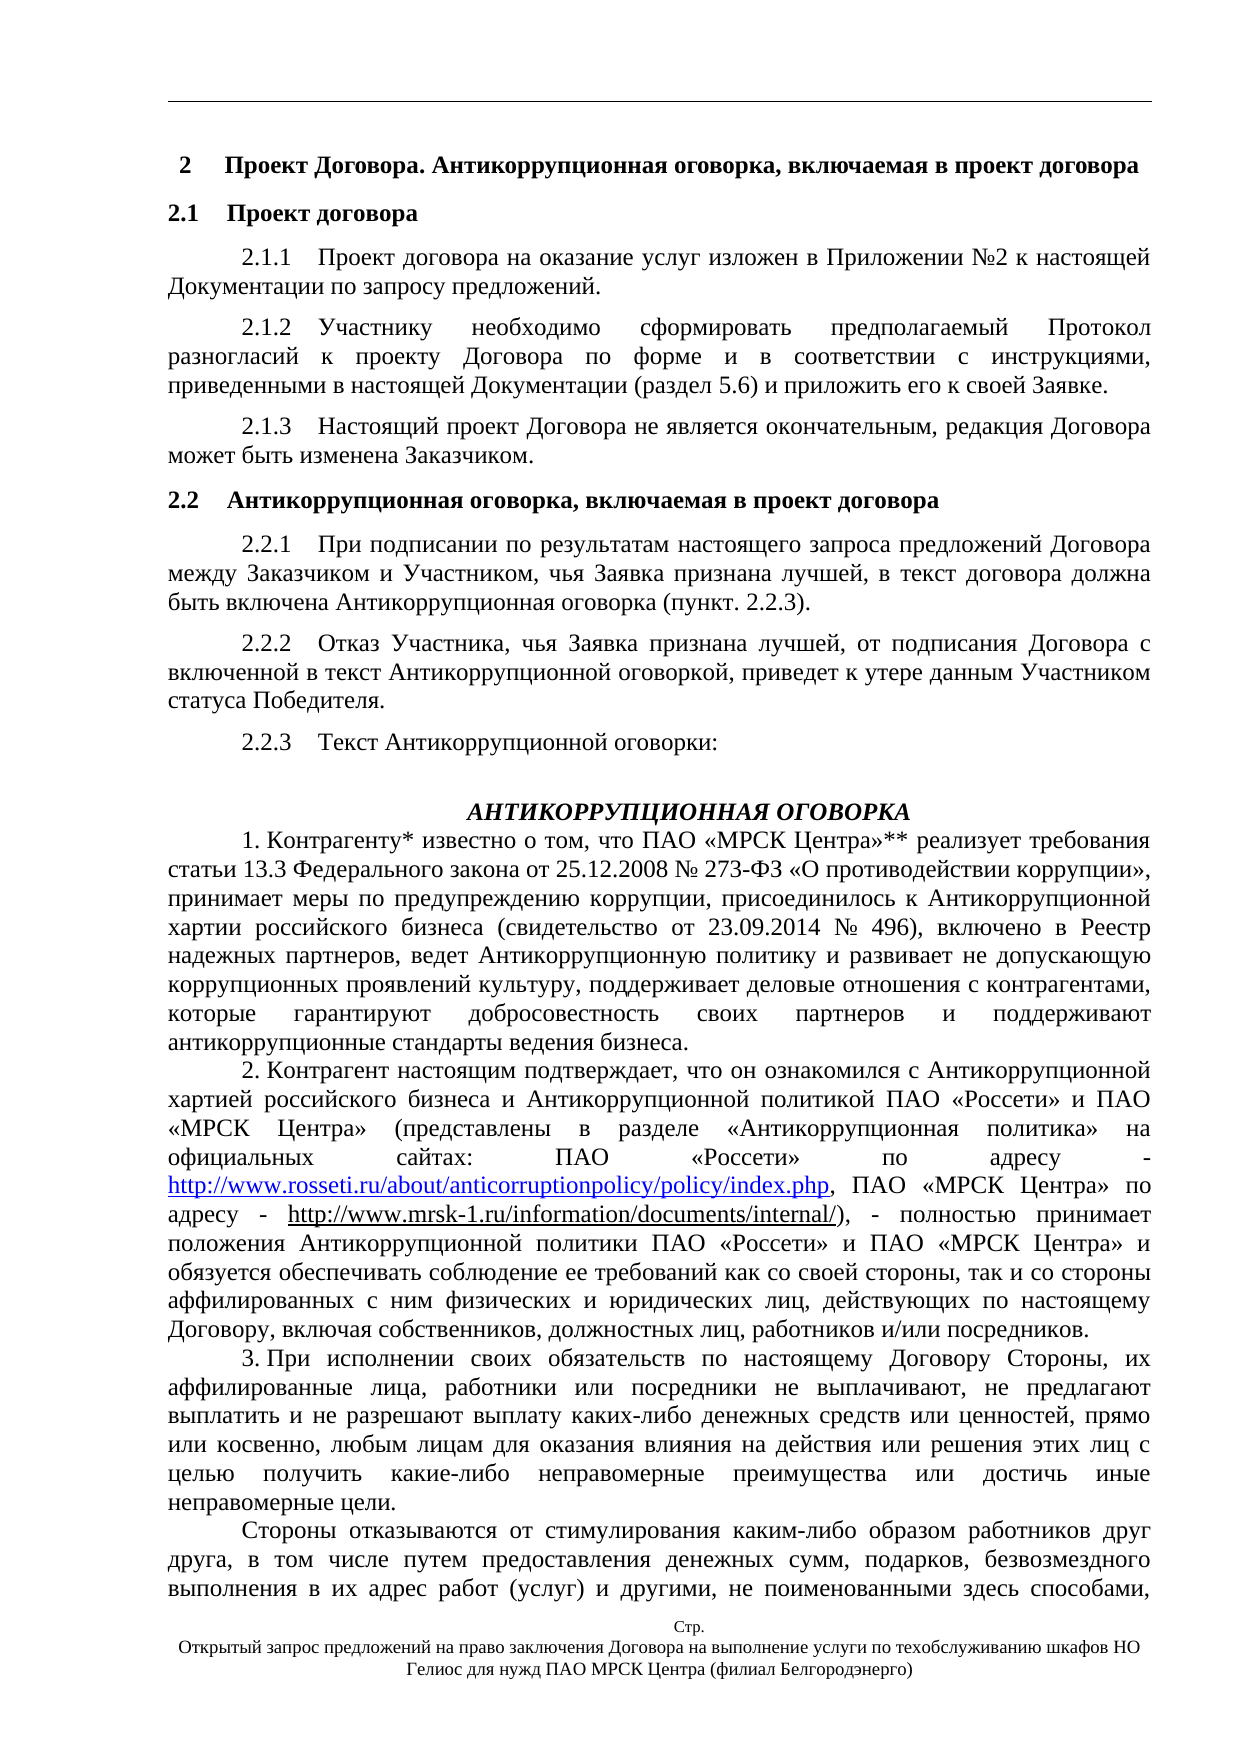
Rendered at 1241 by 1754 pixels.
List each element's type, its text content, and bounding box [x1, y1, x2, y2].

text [168, 1516, 1152, 1602]
subtitle Отказ Участника, чья Заявка признана лучшей, от подписания Договора с включенной в текст Антикоррупционной оговоркой, приведет к утере данным Участником статуса Победителя. [168, 628, 1152, 714]
subtitle Проект Договора. Антикоррупционная оговорка, включаемая в проект договора [166, 150, 1152, 179]
text 3. При исполнении своих обязательств по настоящему Договору Стороны, их аффилированные лица, работники или посредники не выплачивают, не предлагают выплатить и не разрешают выплату каких-либо денежных средств или ценностей, прямо или косвенно, любым лицам для оказания влияния на действия или решения этих лиц с целью получить какие-либо неправомерные преимущества или достичь иные неправомерные цели. [168, 1343, 1152, 1516]
subtitle Текст Антикоррупционной оговорки: [168, 727, 1152, 756]
subtitle Проект договора [168, 198, 1152, 227]
subtitle Настоящий проект Договора не является окончательным, редакция Договора может быть изменена Заказчиком. [168, 411, 1152, 468]
subtitle Участнику необходимо сформировать предполагаемый Протокол разногласий к проекту Договора по форме и в соответствии с инструкциями, приведенными в настоящей Документации (раздел 5.6) и приложить его к своей Заявке. [168, 312, 1152, 398]
subtitle Проект договора на оказание услуг изложен в Приложении №2 к настоящей Документации по запросу предложений. [168, 242, 1152, 300]
text АНТИКОРРУПЦИОННАЯ ОГОВОРКА [168, 797, 1152, 826]
subtitle Антикоррупционная оговорка, включаемая в проект договора [168, 485, 1152, 514]
text 1. Контрагенту* известно о том, что ПАО «МРСК Центра»** реализует требования статьи 13.3 Федерального закона от 25.12.2008 № 273-ФЗ «О противодействии коррупции», принимает меры по предупреждению коррупции, присоединилось к Антикоррупционной хартии российского бизнеса (свидетельство от 23.09.2014 № 496), включено в Реестр надежных партнеров, ведет Антикоррупционную политику и развивает не допускающую коррупционных проявлений культуру, поддерживает деловые отношения с контрагентами, которые гарантируют добросовестность своих партнеров и поддерживают антикоррупционные стандарты ведения бизнеса. [168, 826, 1152, 1056]
subtitle При подписании по результатам настоящего запроса предложений Договора между Заказчиком и Участником, чья Заявка признана лучшей, в текст договора должна быть включена Антикоррупционная оговорка (пункт. 2.2.3). [168, 529, 1152, 616]
text 2. Контрагент настоящим подтверждает, что он ознакомился с Антикоррупционной хартией российского бизнеса и Антикоррупционной политикой ПАО «Россети» и ПАО «МРСК Центра» (представлены в разделе «Антикоррупционная политика» на официальных сайтах: ПАО «Россети» по адресу - http://www.rosseti.ru/about/anticorruptionpolicy/policy/index.php, ПАО «МРСК Центра» по адресу - http://www.mrsk-1.ru/information/documents/internal/), - полностью принимает положения Антикоррупционной политики ПАО «Россети» и ПАО «МРСК Центра» и обязуется обеспечивать соблюдение ее требований как со своей стороны, так и со стороны аффилированных с ним физических и юридических лиц, действующих по настоящему Договору, включая собственников, должностных лиц, работников и/или посредников. [168, 1056, 1152, 1343]
